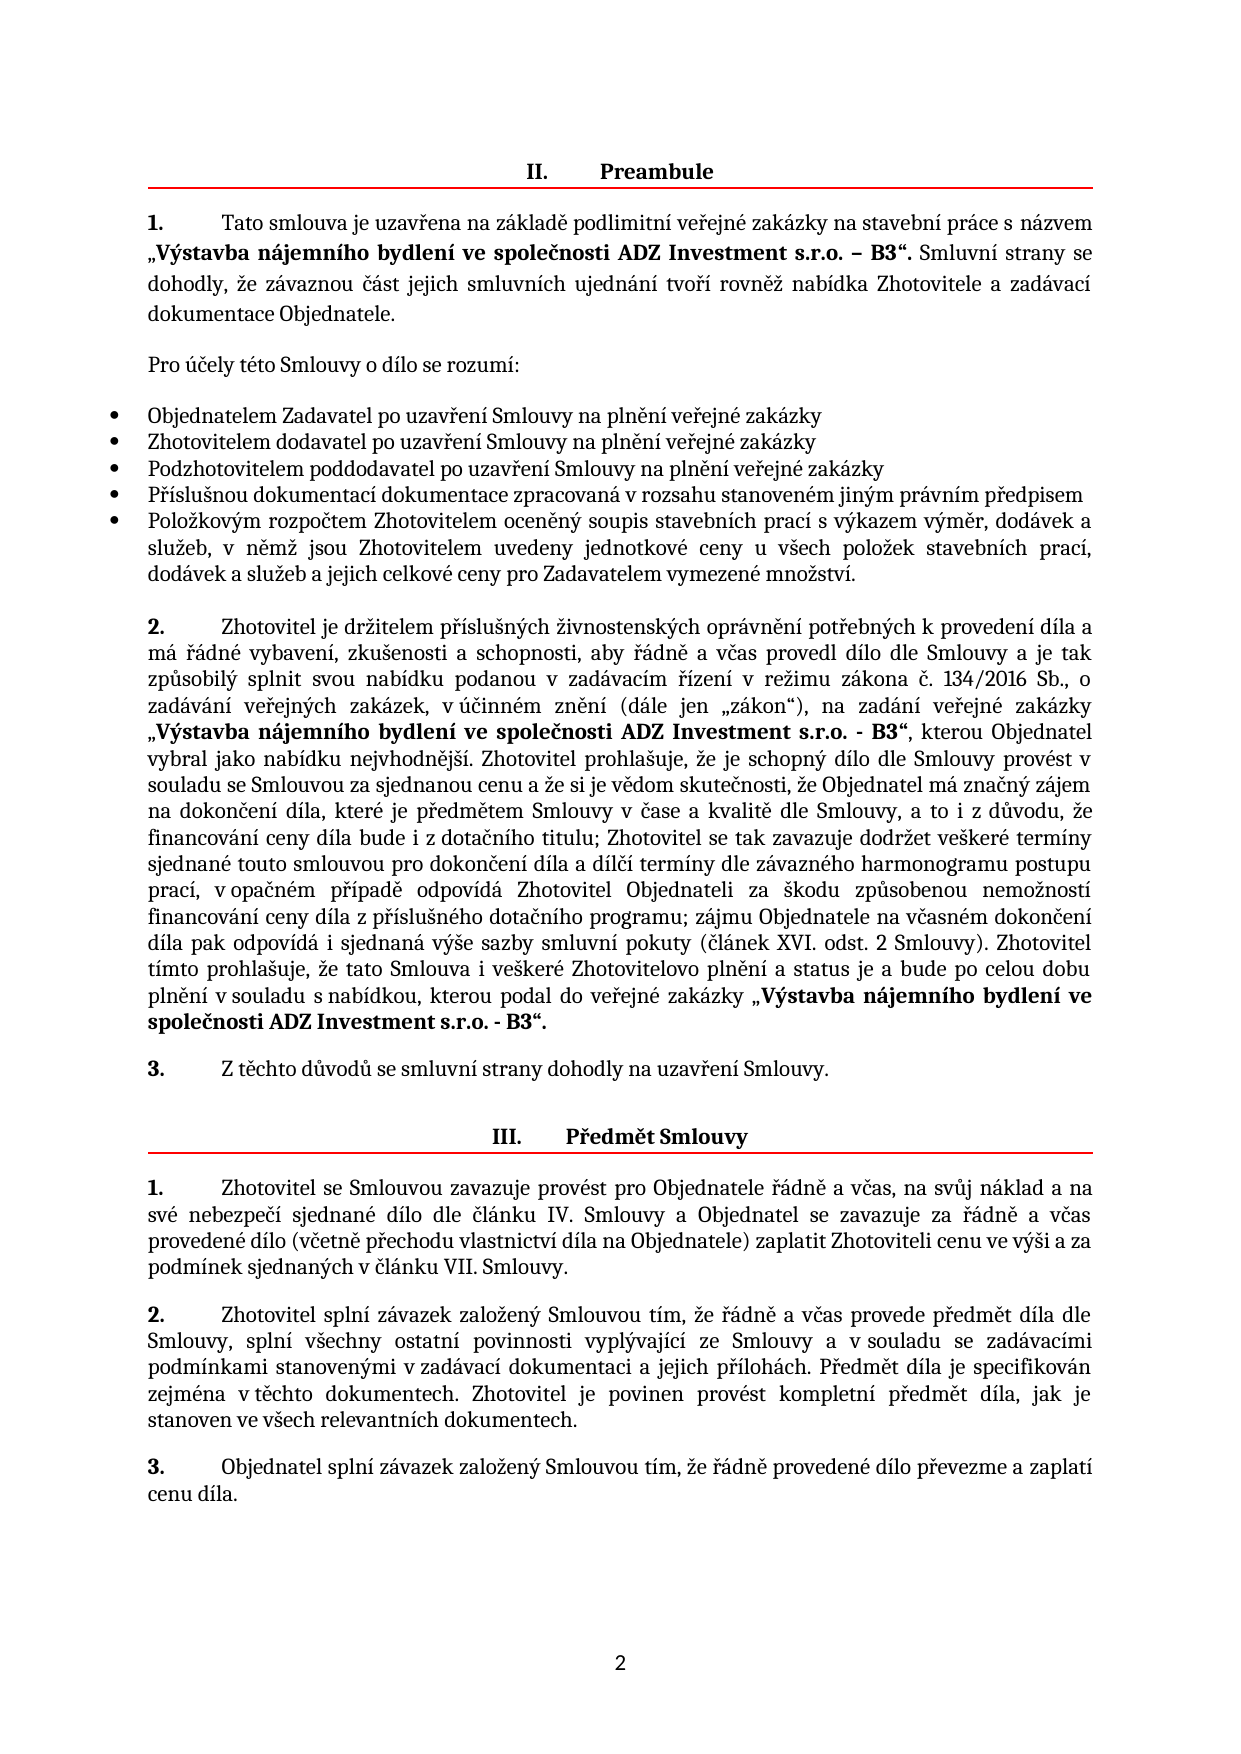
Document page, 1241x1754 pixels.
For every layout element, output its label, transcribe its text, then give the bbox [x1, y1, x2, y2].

subtitle Objednatelem Zadavatel po uzavření Smlouvy na plnění veřejné zakázky [110, 403, 1093, 429]
subtitle Zhotovitel splní závazek založený Smlouvou tím, že řádně a včas provede předmět díla dle Smlouvy, splní všechny ostatní povinnosti vyplývající ze Smlouvy a v souladu se zadávacími podmínkami stanovenými v zadávací dokumentaci a jejich přílohách. Předmět díla je specifikován zejména v těchto dokumentech. Zhotovitel je povinen provést kompletní předmět díla, jak je stanoven ve všech relevantních dokumentech. [148, 1301, 1093, 1433]
subtitle Položkovým rozpočtem Zhotovitelem oceněný soupis stavebních prací s výkazem výměr, dodávek a služeb, v němž jsou Zhotovitelem uvedeny jednotkové ceny u všech položek stavebních prací, dodávek a služeb a jejich celkové ceny pro Zadavatelem vymezené množství. [110, 508, 1093, 587]
subtitle Pro účely této Smlouvy o dílo se rozumí: [148, 352, 1093, 378]
subtitle Zhotovitelem dodavatel po uzavření Smlouvy na plnění veřejné zakázky [110, 429, 1093, 455]
subtitle Zhotovitel je držitelem příslušných živnostenských oprávnění potřebných k provedení díla a má řádné vybavení, zkušenosti a schopnosti, aby řádně a včas provedl dílo dle Smlouvy a je tak způsobilý splnit svou nabídku podanou v zadávacím řízení v režimu zákona č. 134/2016 Sb., o zadávání veřejných zakázek, v účinném znění (dále jen „zákon“), na zadání veřejné zakázky „Výstavba nájemního bydlení ve společnosti ADZ Investment s.r.o. - B3“, kterou Objednatel vybral jako nabídku nejvhodnější. Zhotovitel prohlašuje, že je schopný dílo dle Smlouvy provést v souladu se Smlouvou za sjednanou cenu a že si je vědom skutečnosti, že Objednatel má značný zájem na dokončení díla, které je předmětem Smlouvy v čase a kvalitě dle Smlouvy, a to i z důvodu, že financování ceny díla bude i z dotačního titulu; Zhotovitel se tak zavazuje dodržet veškeré termíny sjednané touto smlouvou pro dokončení díla a dílčí termíny dle závazného harmonogramu postupu prací, v opačném případě odpovídá Zhotovitel Objednateli za škodu způsobenou nemožností financování ceny díla z příslušného dotačního programu; zájmu Objednatele na včasném dokončení díla pak odpovídá i sjednaná výše sazby smluvní pokuty (článek XVI. odst. 2 Smlouvy). Zhotovitel tímto prohlašuje, že tato Smlouva i veškeré Zhotovitelovo plnění a status je a bude po celou dobu plnění v souladu s nabídkou, kterou podal do veřejné zakázky „Výstavba nájemního bydlení ve společnosti ADZ Investment s.r.o. - B3“. [148, 613, 1093, 1035]
subtitle Z těchto důvodů se smluvní strany dohodly na uzavření Smlouvy. [148, 1056, 1093, 1082]
subtitle Tato smlouva je uzavřena na základě podlimitní veřejné zakázky na stavební práce s názvem „Výstavba nájemního bydlení ve společnosti ADZ Investment s.r.o. – B3“. Smluvní strany se dohodly, že závaznou část jejich smluvních ujednání tvoří rovněž nabídka Zhotovitele a zadávací dokumentace Objednatele. [148, 210, 1093, 327]
subtitle Příslušnou dokumentací dokumentace zpracovaná v rozsahu stanoveném jiným právním předpisem [110, 482, 1093, 508]
subtitle Objednatel splní závazek založený Smlouvou tím, že řádně provedené dílo převezme a zaplatí cenu díla. [148, 1454, 1093, 1507]
subtitle Preambule [148, 159, 1093, 187]
subtitle Předmět Smlouvy [148, 1124, 1093, 1152]
subtitle Zhotovitel se Smlouvou zavazuje provést pro Objednatele řádně a včas, na svůj náklad a na své nebezpečí sjednané dílo dle článku IV. Smlouvy a Objednatel se zavazuje za řádně a včas provedené dílo (včetně přechodu vlastnictví díla na Objednatele) zaplatit Zhotoviteli cenu ve výši a za podmínek sjednaných v článku VII. Smlouvy. [148, 1175, 1093, 1281]
subtitle Podzhotovitelem poddodavatel po uzavření Smlouvy na plnění veřejné zakázky [110, 455, 1093, 482]
